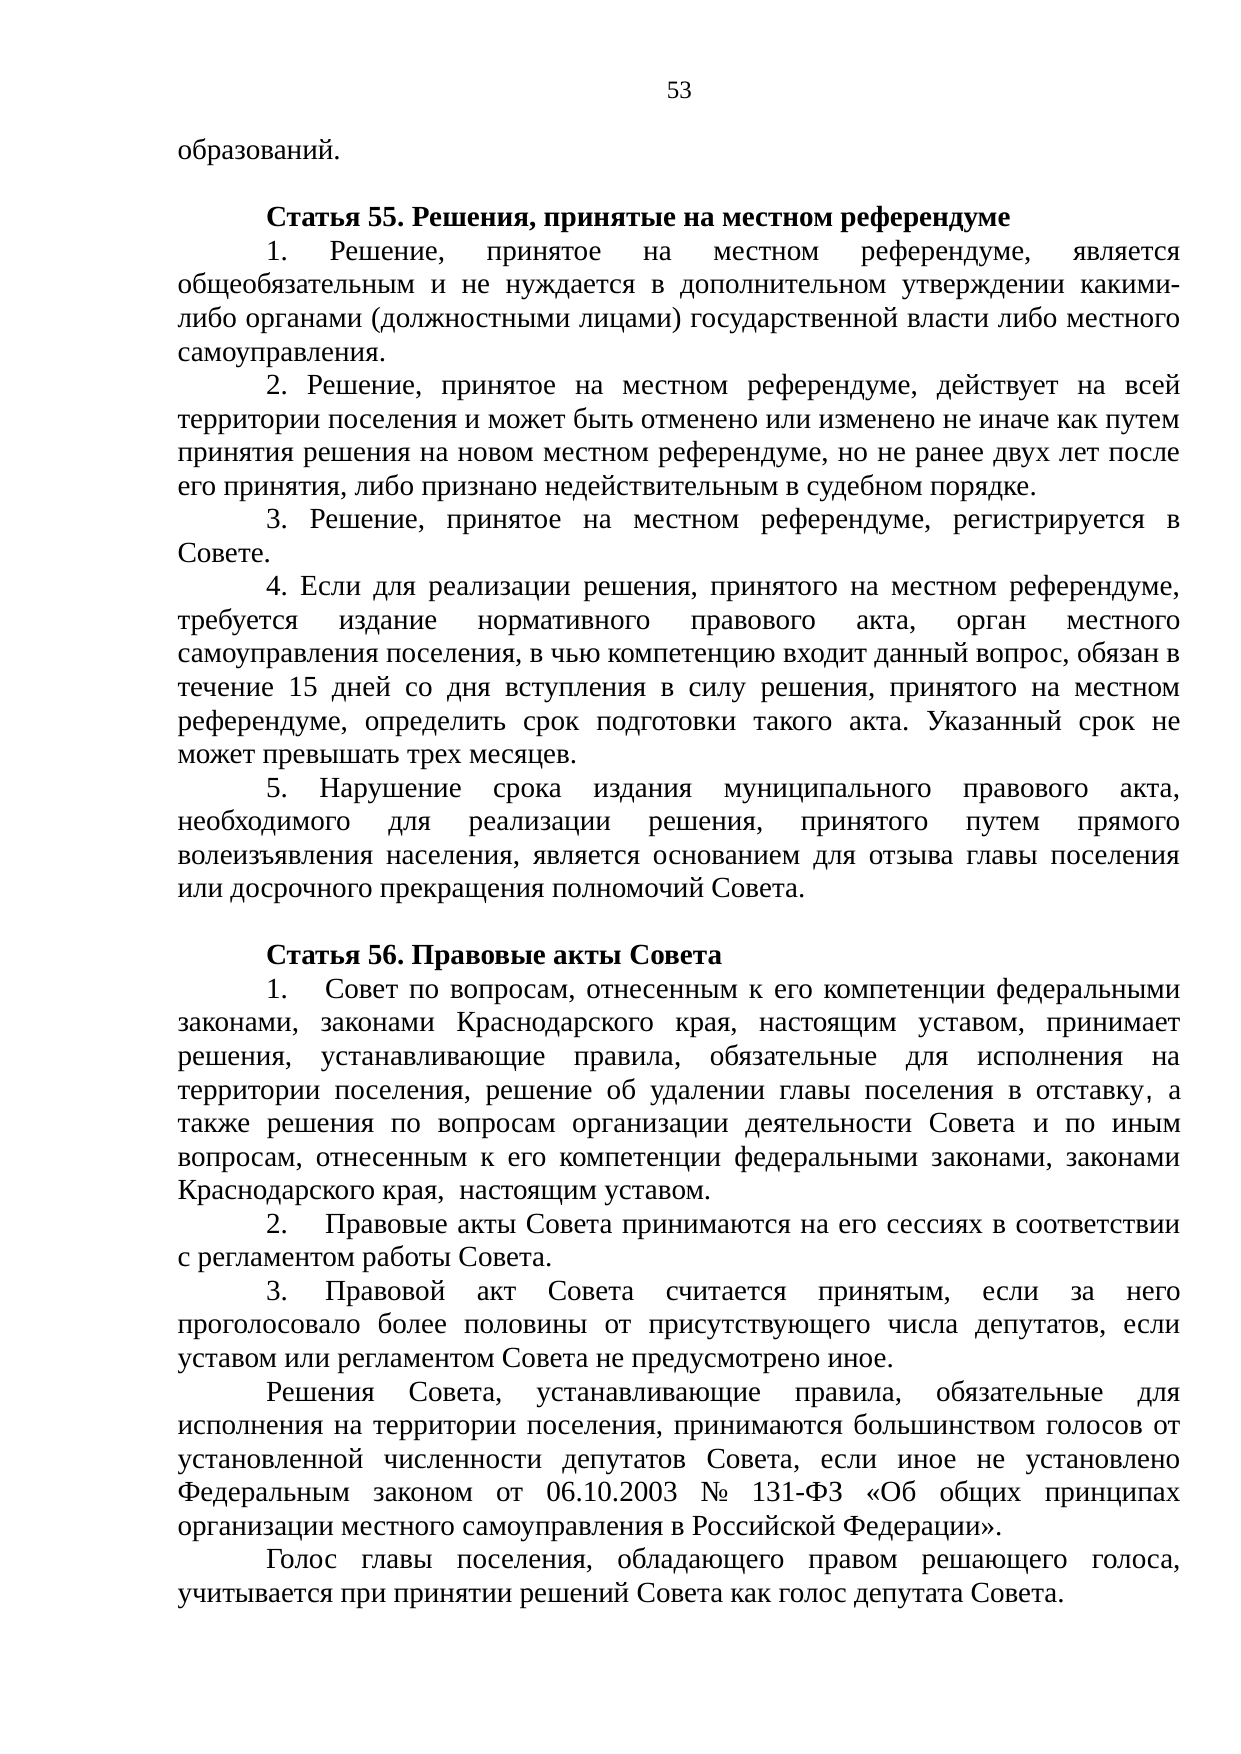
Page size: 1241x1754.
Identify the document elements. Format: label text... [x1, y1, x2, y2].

list Совет по вопросам, отнесенным к его компетенции федеральными законами, законами Краснодарского края, настоящим уставом, принимает решения, устанавливающие правила, обязательные для исполнения на территории поселения, решение об удалении главы поселения в отставку, а также решения по вопросам организации деятельности Совета и по иным вопросам, отнесенным к его компетенции федеральными законами, законами Краснодарского края, настоящим уставом. [177, 971, 1181, 1206]
text Решения Совета, устанавливающие правила, обязательные для исполнения на территории поселения, принимаются большинством голосов от установленной численности депутатов Совета, если иное не установлено Федеральным законом от 06.10.2003 № 131-ФЗ «Об общих принципах организации местного самоуправления в Российской Федерации». [177, 1374, 1181, 1541]
text 4. Если для реализации решения, принятого на местном референдуме, требуется издание нормативного правового акта, орган местного самоуправления поселения, в чью компетенцию входит данный вопрос, обязан в течение 15 дней со дня вступления в силу решения, принятого на местном референдуме, определить срок подготовки такого акта. Указанный срок не может превышать трех месяцев. [177, 568, 1181, 770]
subtitle Статья 55. Решения, принятые на местном референдуме [177, 199, 1181, 233]
text 5. Нарушение срока издания муниципального правового акта, необходимого для реализации решения, принятого путем прямого волеизъявления населения, является основанием для отзыва главы поселения или досрочного прекращения полномочий Совета. [177, 770, 1181, 904]
text Голос главы поселения, обладающего правом решающего голоса, учитывается при принятии решений Совета как голос депутата Совета. [177, 1541, 1181, 1608]
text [177, 132, 1181, 166]
text 1. Решение, принятое на местном референдуме, является общеобязательным и не нуждается в дополнительном утверждении какими-либо органами (должностными лицами) государственной власти либо местного самоуправления. [177, 233, 1181, 367]
list Правовые акты Совета принимаются на его сессиях в соответствии с регламентом работы Совета. [177, 1206, 1181, 1273]
text 2. Решение, принятое на местном референдуме, действует на всей территории поселения и может быть отменено или изменено не иначе как путем принятия решения на новом местном референдуме, но не ранее двух лет после его принятия, либо признано недействительным в судебном порядке. [177, 367, 1181, 501]
subtitle Статья 56. Правовые акты Совета [266, 937, 1181, 971]
list Правовой акт Совета считается принятым, если за него проголосовало более половины от присутствующего числа депутатов, если уставом или регламентом Совета не предусмотрено иное. [177, 1273, 1181, 1374]
text 3. Решение, принятое на местном референдуме, регистрируется в Совете. [177, 501, 1181, 568]
